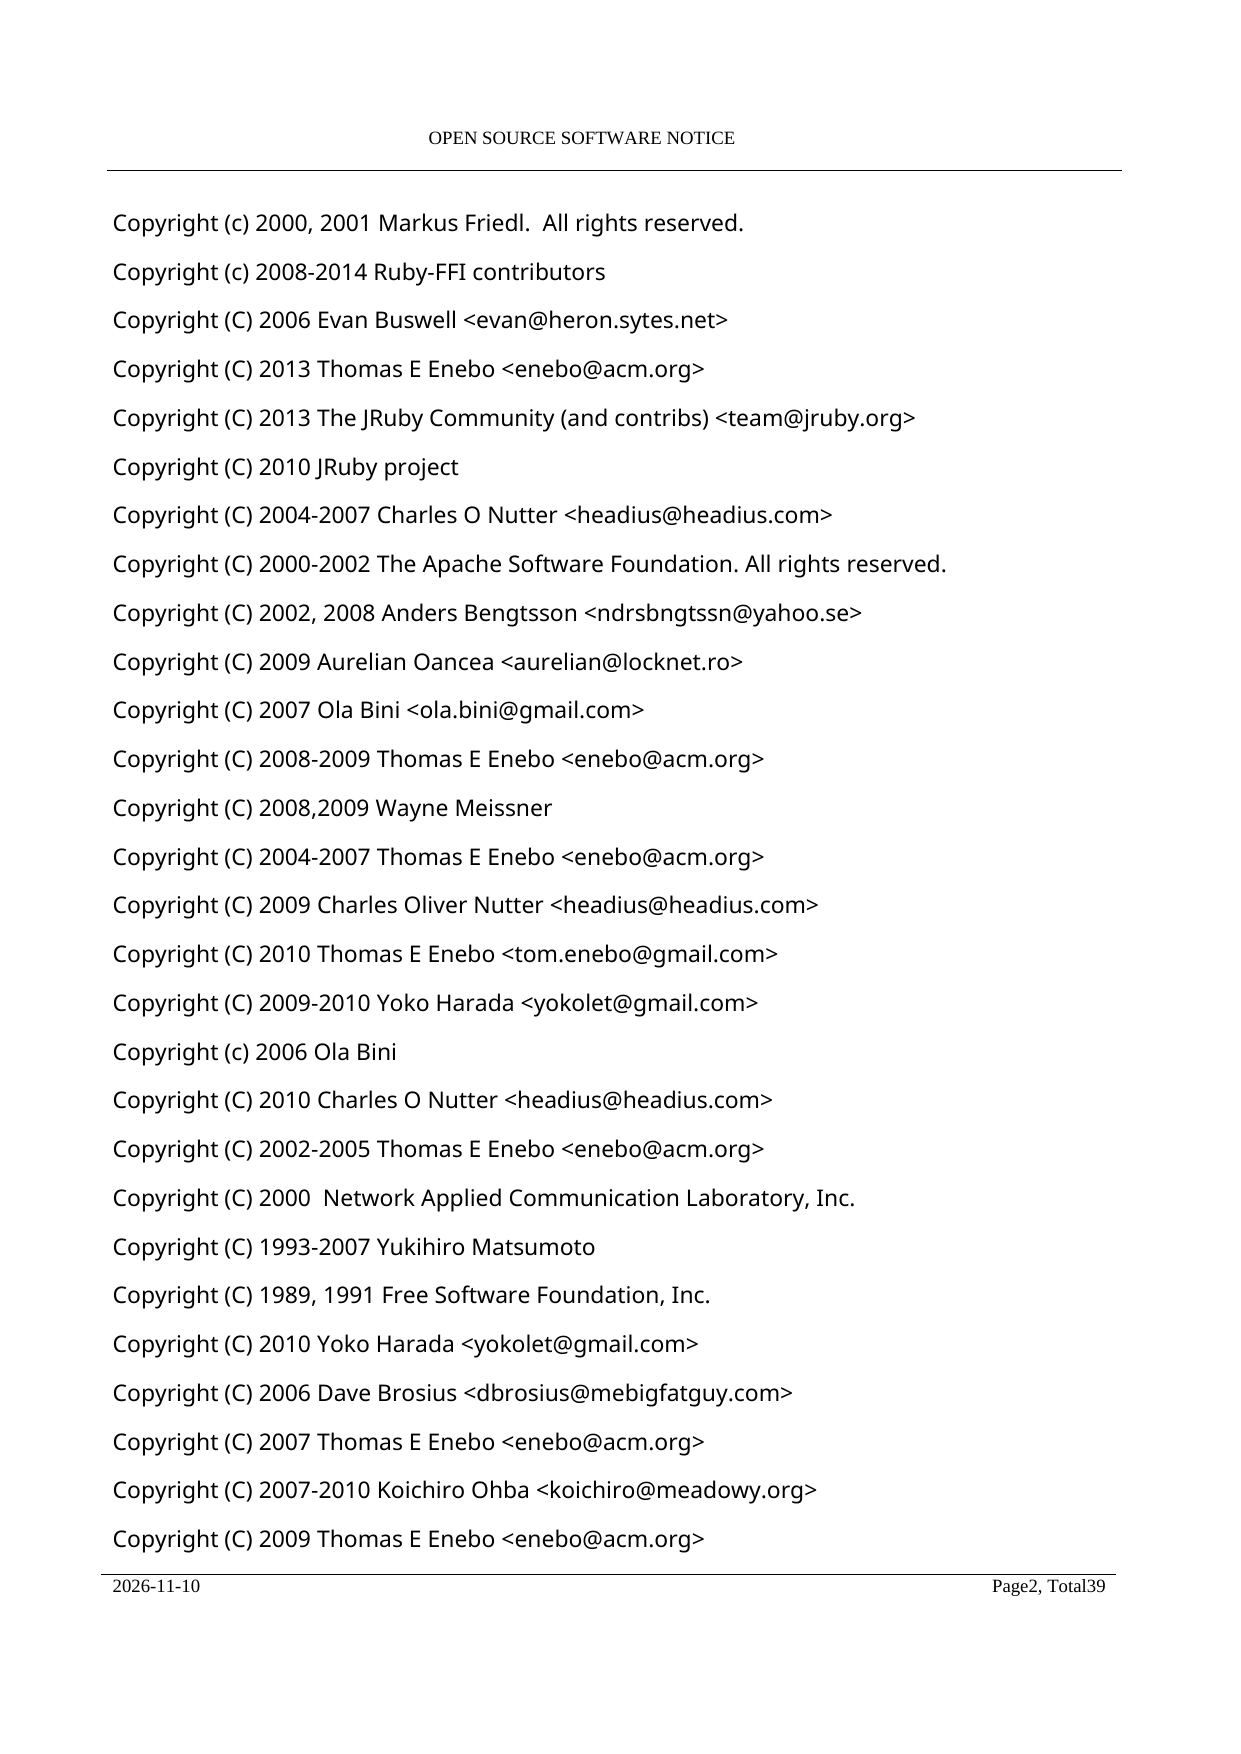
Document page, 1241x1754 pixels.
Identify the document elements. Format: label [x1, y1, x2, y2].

text [112, 206, 1128, 1555]
